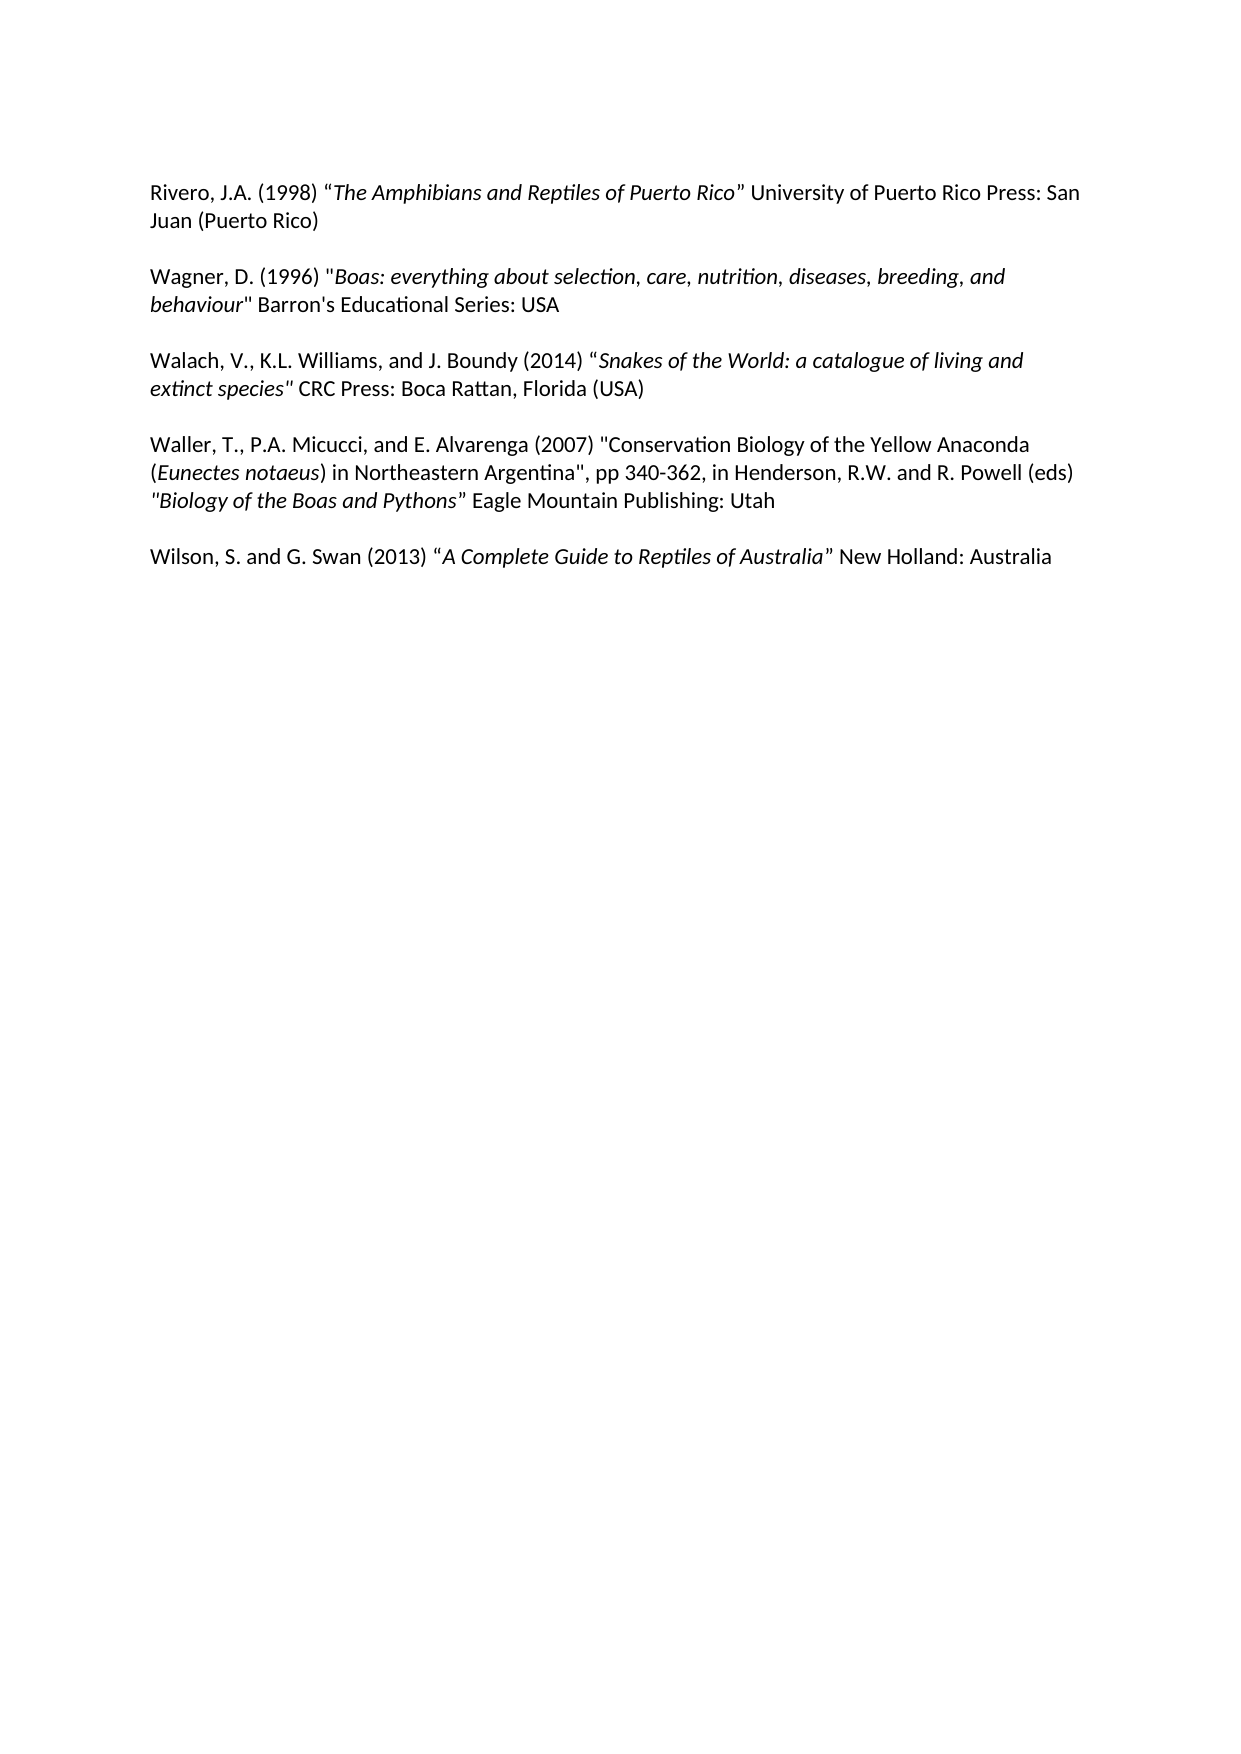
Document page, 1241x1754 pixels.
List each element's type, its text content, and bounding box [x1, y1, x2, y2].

text Wilson, S. and G. Swan (2013) “A Complete Guide to Reptiles of Australia” New Holland: Australia [150, 542, 1090, 570]
text Waller, T., P.A. Micucci, and E. Alvarenga (2007) "Conservation Biology of the Yellow Anaconda (Eunectes notaeus) in Northeastern Argentina", pp 340-362, in Henderson, R.W. and R. Powell (eds) "Biology of the Boas and Pythons” Eagle Mountain Publishing: Utah [150, 430, 1090, 514]
text Wagner, D. (1996) "Boas: everything about selection, care, nutrition, diseases, breeding, and behaviour" Barron's Educational Series: USA [150, 262, 1090, 318]
text Walach, V., K.L. Williams, and J. Boundy (2014) “Snakes of the World: a catalogue of living and extinct species" CRC Press: Boca Rattan, Florida (USA) [150, 346, 1090, 402]
text Rivero, J.A. (1998) “The Amphibians and Reptiles of Puerto Rico” University of Puerto Rico Press: San Juan (Puerto Rico) [150, 178, 1090, 234]
